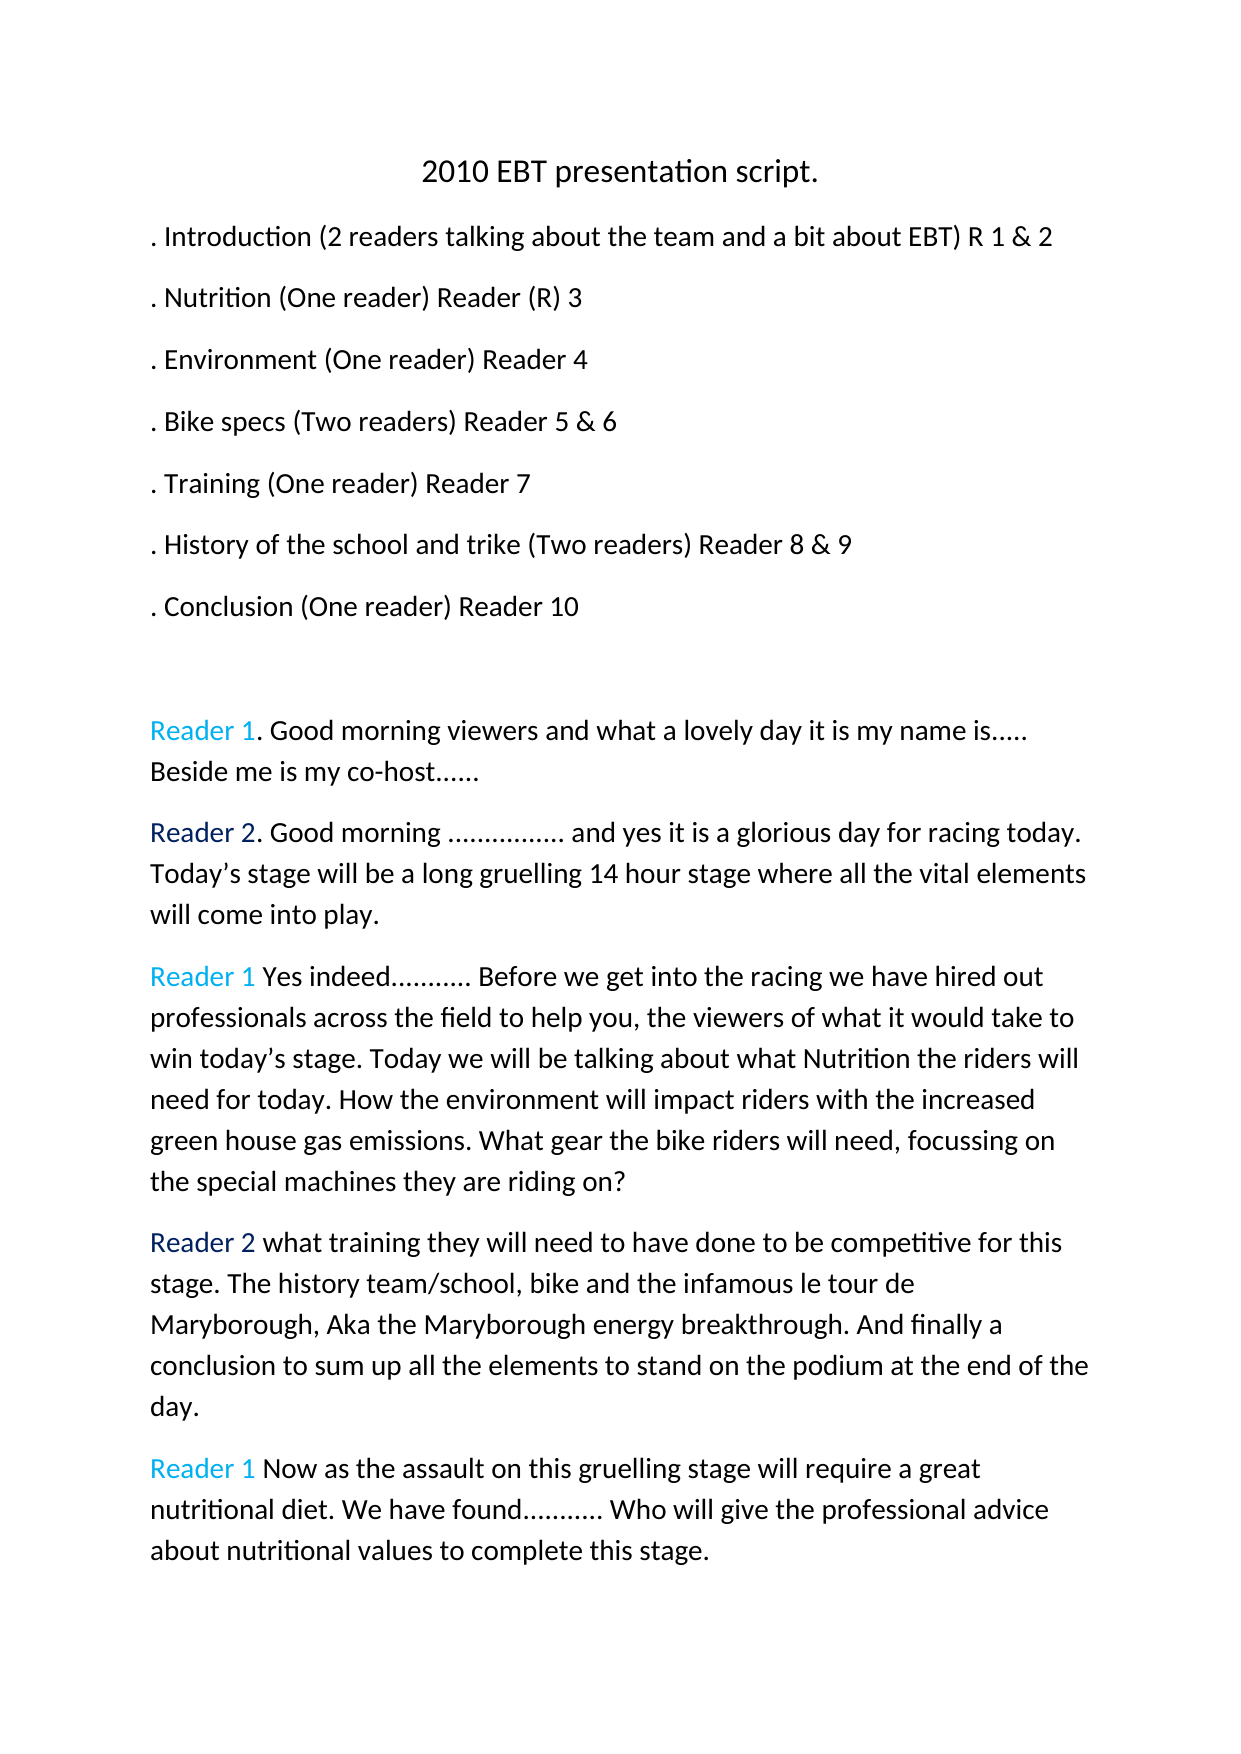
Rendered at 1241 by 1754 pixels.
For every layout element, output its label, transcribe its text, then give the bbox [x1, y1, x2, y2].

text Reader 1. Good morning viewers and what a lovely day it is my name is..... Beside me is my co-host...... [150, 712, 1090, 788]
text . Conclusion (One reader) Reader 10 [150, 588, 1090, 624]
text Reader 2. Good morning ................ and yes it is a glorious day for racing today. Today’s stage will be a long gruelling 14 hour stage where all the vital elements will come into play. [150, 814, 1090, 932]
text . Nutrition (One reader) Reader (R) 3 [150, 279, 1090, 315]
text 2010 EBT presentation script. [150, 150, 1090, 191]
text Reader 1 Now as the assault on this gruelling stage will require a great nutritional diet. We have found........... Who will give the professional advice about nutritional values to complete this stage. [150, 1450, 1090, 1568]
text Reader 2 what training they will need to have done to be competitive for this stage. The history team/school, bike and the infamous le tour de Maryborough, Aka the Maryborough energy breakthrough. And finally a conclusion to sum up all the elements to stand on the podium at the end of the day. [150, 1224, 1090, 1424]
text . Introduction (2 readers talking about the team and a bit about EBT) R 1 & 2 [150, 218, 1090, 253]
text . Environment (One reader) Reader 4 [150, 341, 1090, 377]
text Reader 1 Yes indeed........... Before we get into the racing we have hired out professionals across the field to help you, the viewers of what it would take to win today’s stage. Today we will be talking about what Nutrition the riders will need for today. How the environment will impact riders with the increased green house gas emissions. What gear the bike riders will need, focussing on the special machines they are riding on? [150, 958, 1090, 1198]
text . Bike specs (Two readers) Reader 5 & 6 [150, 403, 1090, 438]
text . History of the school and trike (Two readers) Reader 8 & 9 [150, 526, 1090, 562]
text . Training (One reader) Reader 7 [150, 465, 1090, 500]
